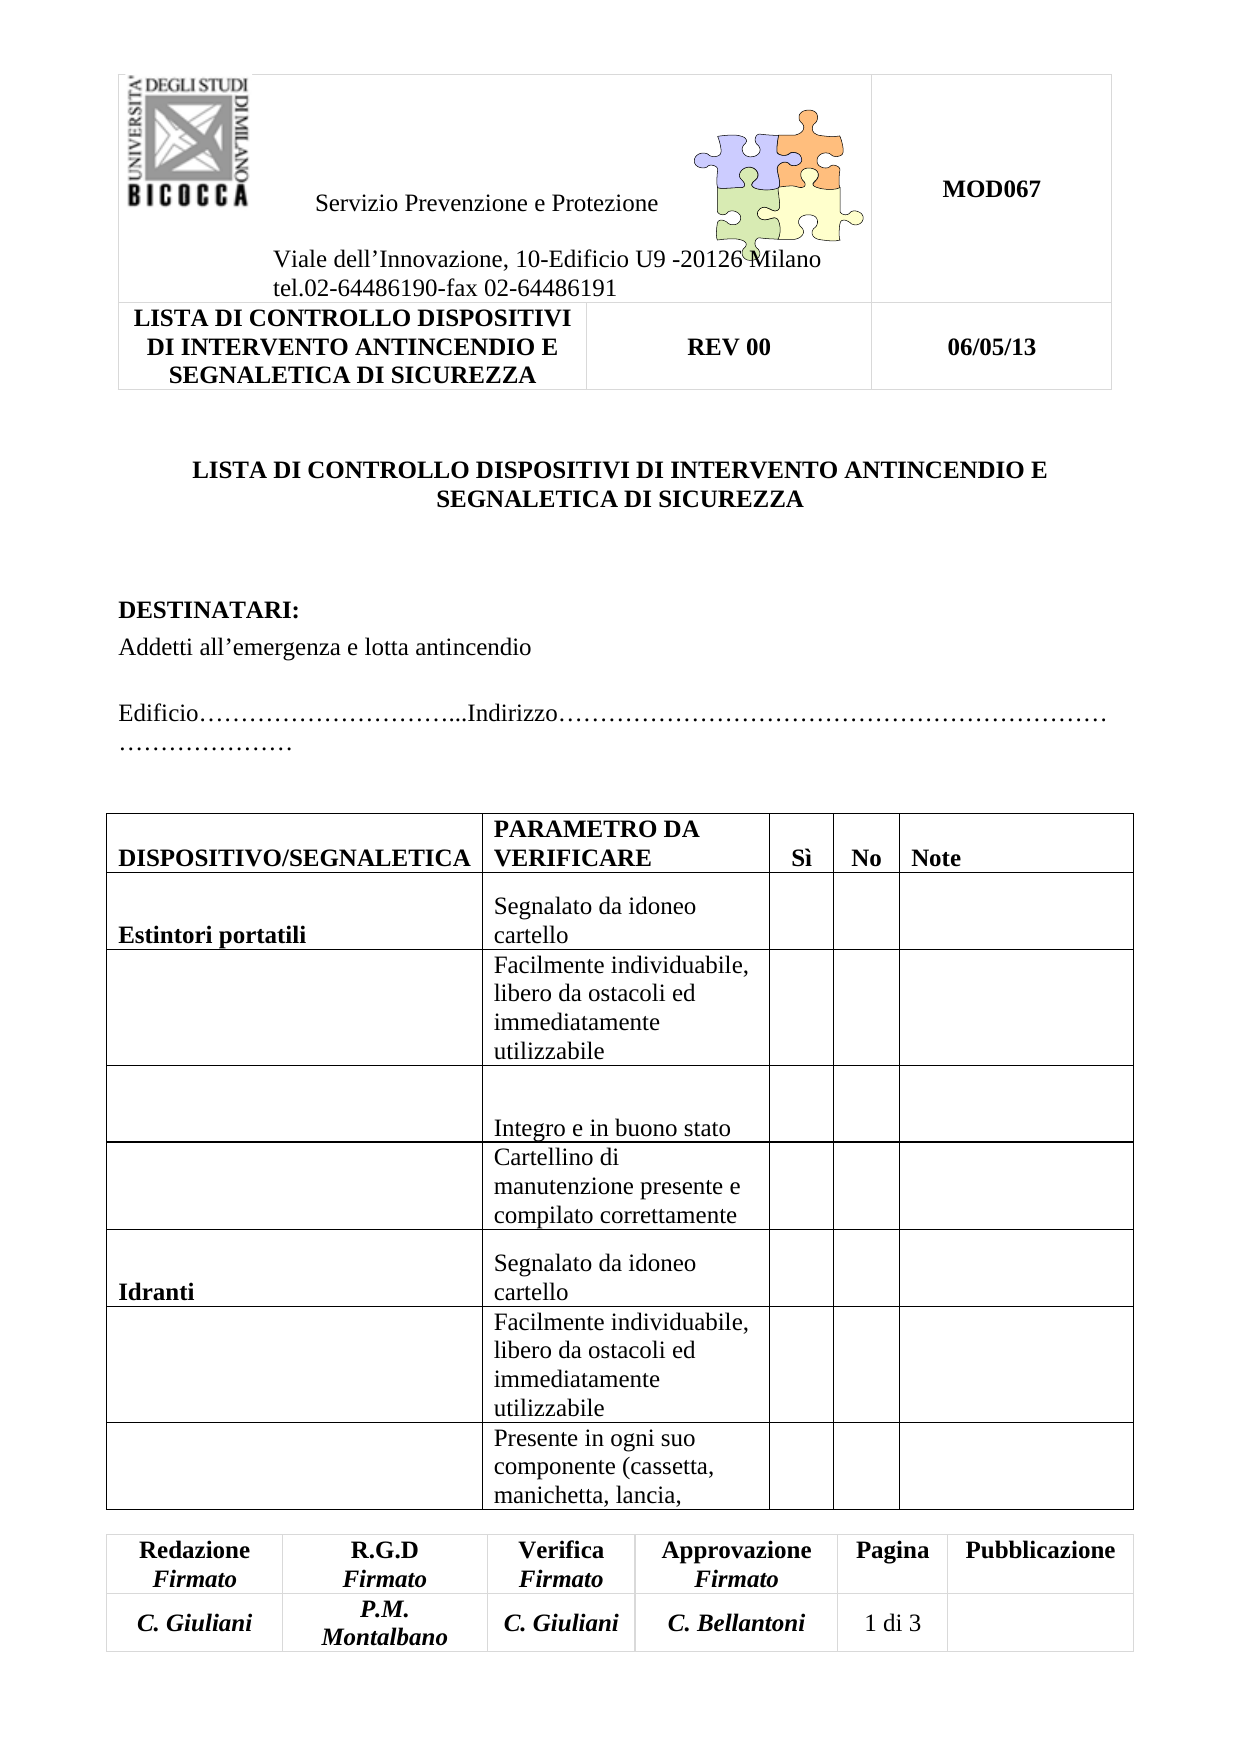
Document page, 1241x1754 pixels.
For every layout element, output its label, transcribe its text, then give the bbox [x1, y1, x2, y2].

table_cell [834, 1230, 899, 1306]
table_cell Idranti [107, 1230, 482, 1306]
table_cell [900, 950, 1133, 1065]
table_cell [900, 873, 1133, 949]
table_cell [900, 1066, 1133, 1141]
table_cell Cartellino di manutenzione presente e compilato correttamente [483, 1143, 769, 1229]
table_cell [770, 1230, 833, 1306]
table_cell [107, 1143, 482, 1229]
table_cell [770, 873, 833, 949]
table_cell Segnalato da idoneo cartello [483, 1230, 769, 1306]
table_header Sì [770, 814, 833, 872]
table_cell [900, 1143, 1133, 1229]
table_header Note [900, 814, 1133, 872]
table_cell Integro e in buono stato [483, 1066, 769, 1141]
table_cell [770, 1307, 833, 1422]
text DESTINATARI: [118, 595, 1122, 624]
table_header No [834, 814, 899, 872]
table_cell [834, 950, 899, 1065]
table_cell Estintori portatili [107, 873, 482, 949]
table_cell [900, 1423, 1133, 1509]
table_cell Facilmente individuabile, libero da ostacoli ed immediatamente utilizzabile [483, 1307, 769, 1422]
table_cell Segnalato da idoneo cartello [483, 873, 769, 949]
table_cell [770, 1066, 833, 1141]
picture [125, 74, 253, 211]
text Edificio…………………………...Indirizzo…………………………………………………………………………… [118, 698, 1122, 756]
table_cell [107, 950, 482, 1065]
table_cell [770, 950, 833, 1065]
table_cell [107, 1423, 482, 1509]
text Addetti all’emergenza e lotta antincendio [118, 632, 1122, 661]
table_cell Facilmente individuabile, libero da ostacoli ed immediatamente utilizzabile [483, 950, 769, 1065]
text LISTA DI CONTROLLO DISPOSITIVI DI INTERVENTO ANTINCENDIO E SEGNALETICA DI SICUREZZA [118, 455, 1122, 513]
table_header DISPOSITIVO/SEGNALETICA [107, 814, 482, 872]
table_cell Presente in ogni suo componente (cassetta, manichetta, lancia, attacco idraulico) e in buono stato [483, 1423, 769, 1509]
table_cell [834, 1066, 899, 1141]
table_cell [834, 1423, 899, 1509]
table_cell [107, 1066, 482, 1141]
table_cell [107, 1307, 482, 1422]
table_cell [900, 1307, 1133, 1422]
table_cell [834, 1307, 899, 1422]
table_cell [770, 1423, 833, 1509]
table_cell [834, 873, 899, 949]
table_cell [770, 1143, 833, 1229]
table_cell [900, 1230, 1133, 1306]
table_cell [834, 1143, 899, 1229]
table_header PARAMETRO DA VERIFICARE [483, 814, 769, 872]
